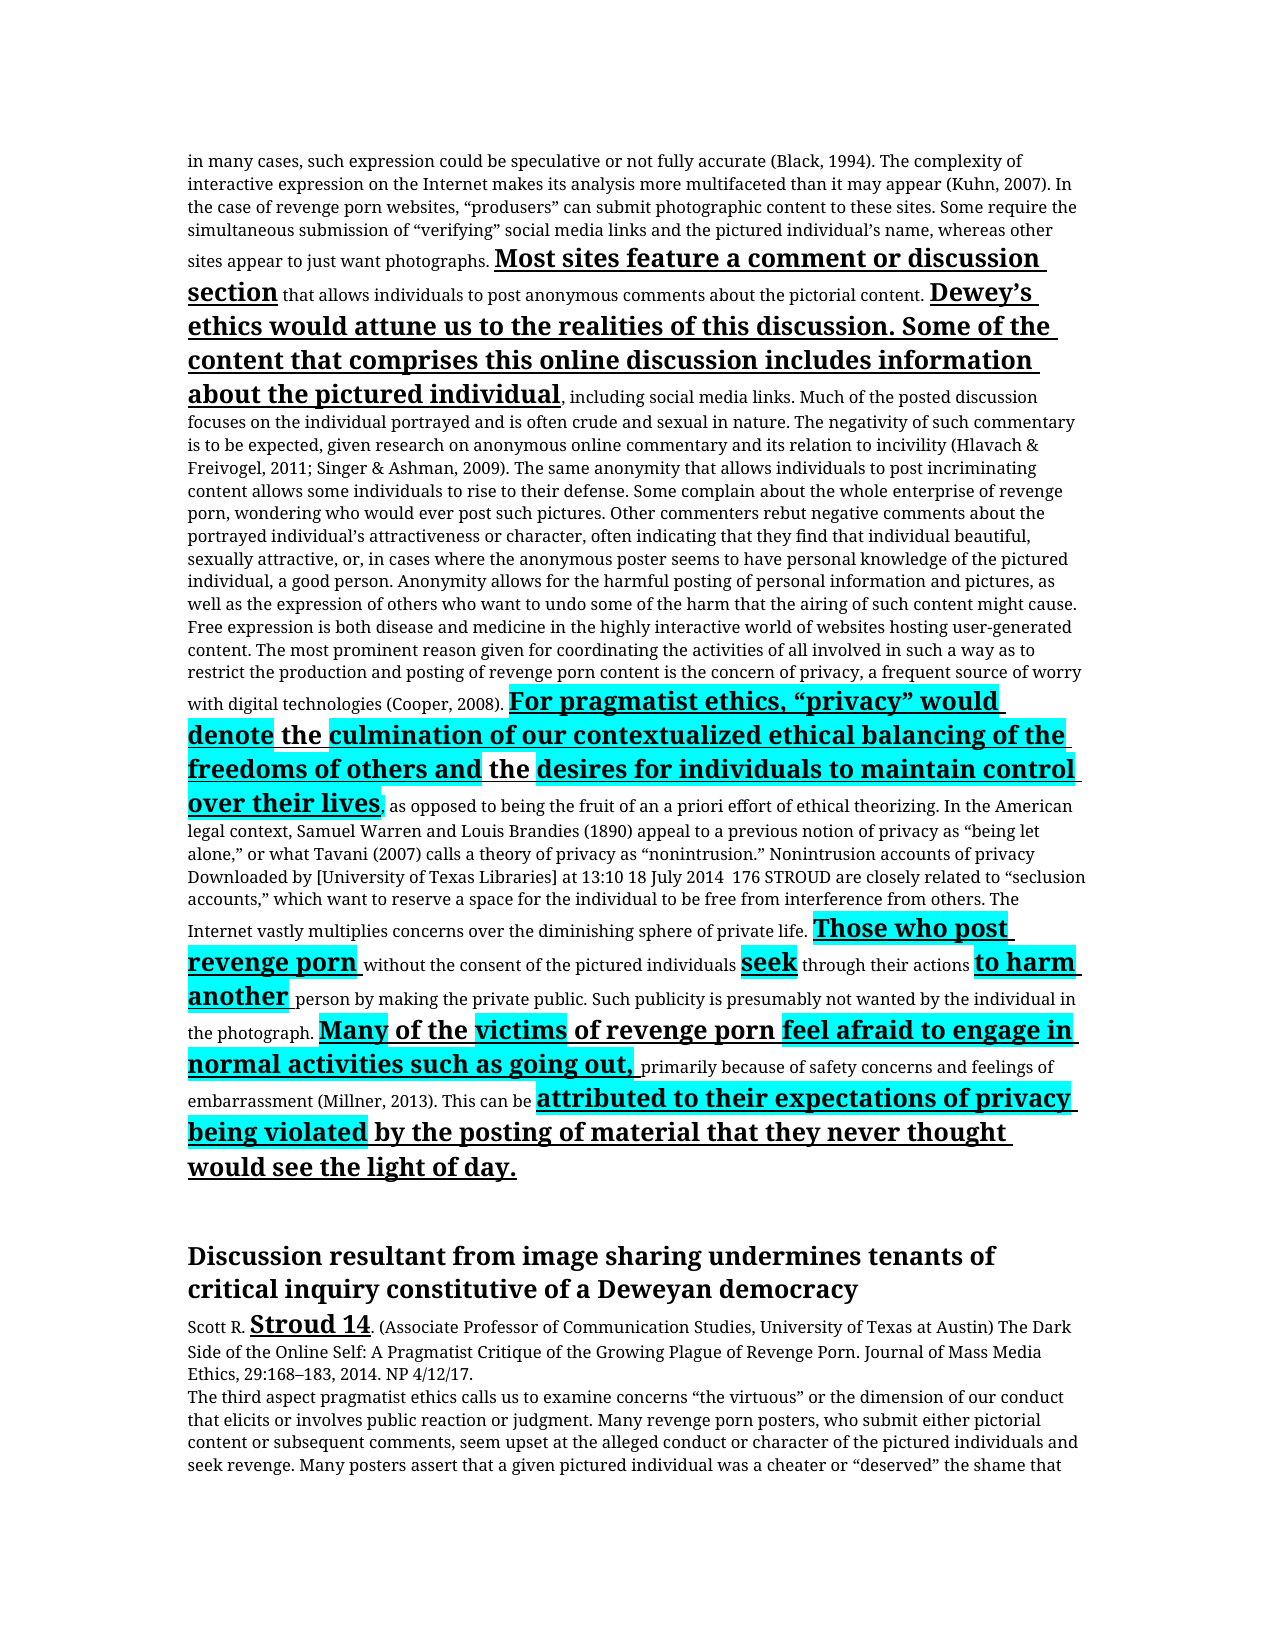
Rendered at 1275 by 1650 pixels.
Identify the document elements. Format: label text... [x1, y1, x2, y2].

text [187, 1386, 1087, 1477]
text Scott R. Stroud 14. (Associate Professor of Communication Studies, University of Texas at Austin) The Dark Side of the Online Self: A Pragmatist Critique of the Growing Plague of Revenge Porn. Journal of Mass Media Ethics, 29:168–183, 2014. NP 4/12/17. [187, 1306, 1087, 1386]
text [187, 150, 1087, 1183]
subtitle Discussion resultant from image sharing undermines tenants of critical inquiry constitutive of a Deweyan democracy [187, 1238, 1087, 1306]
